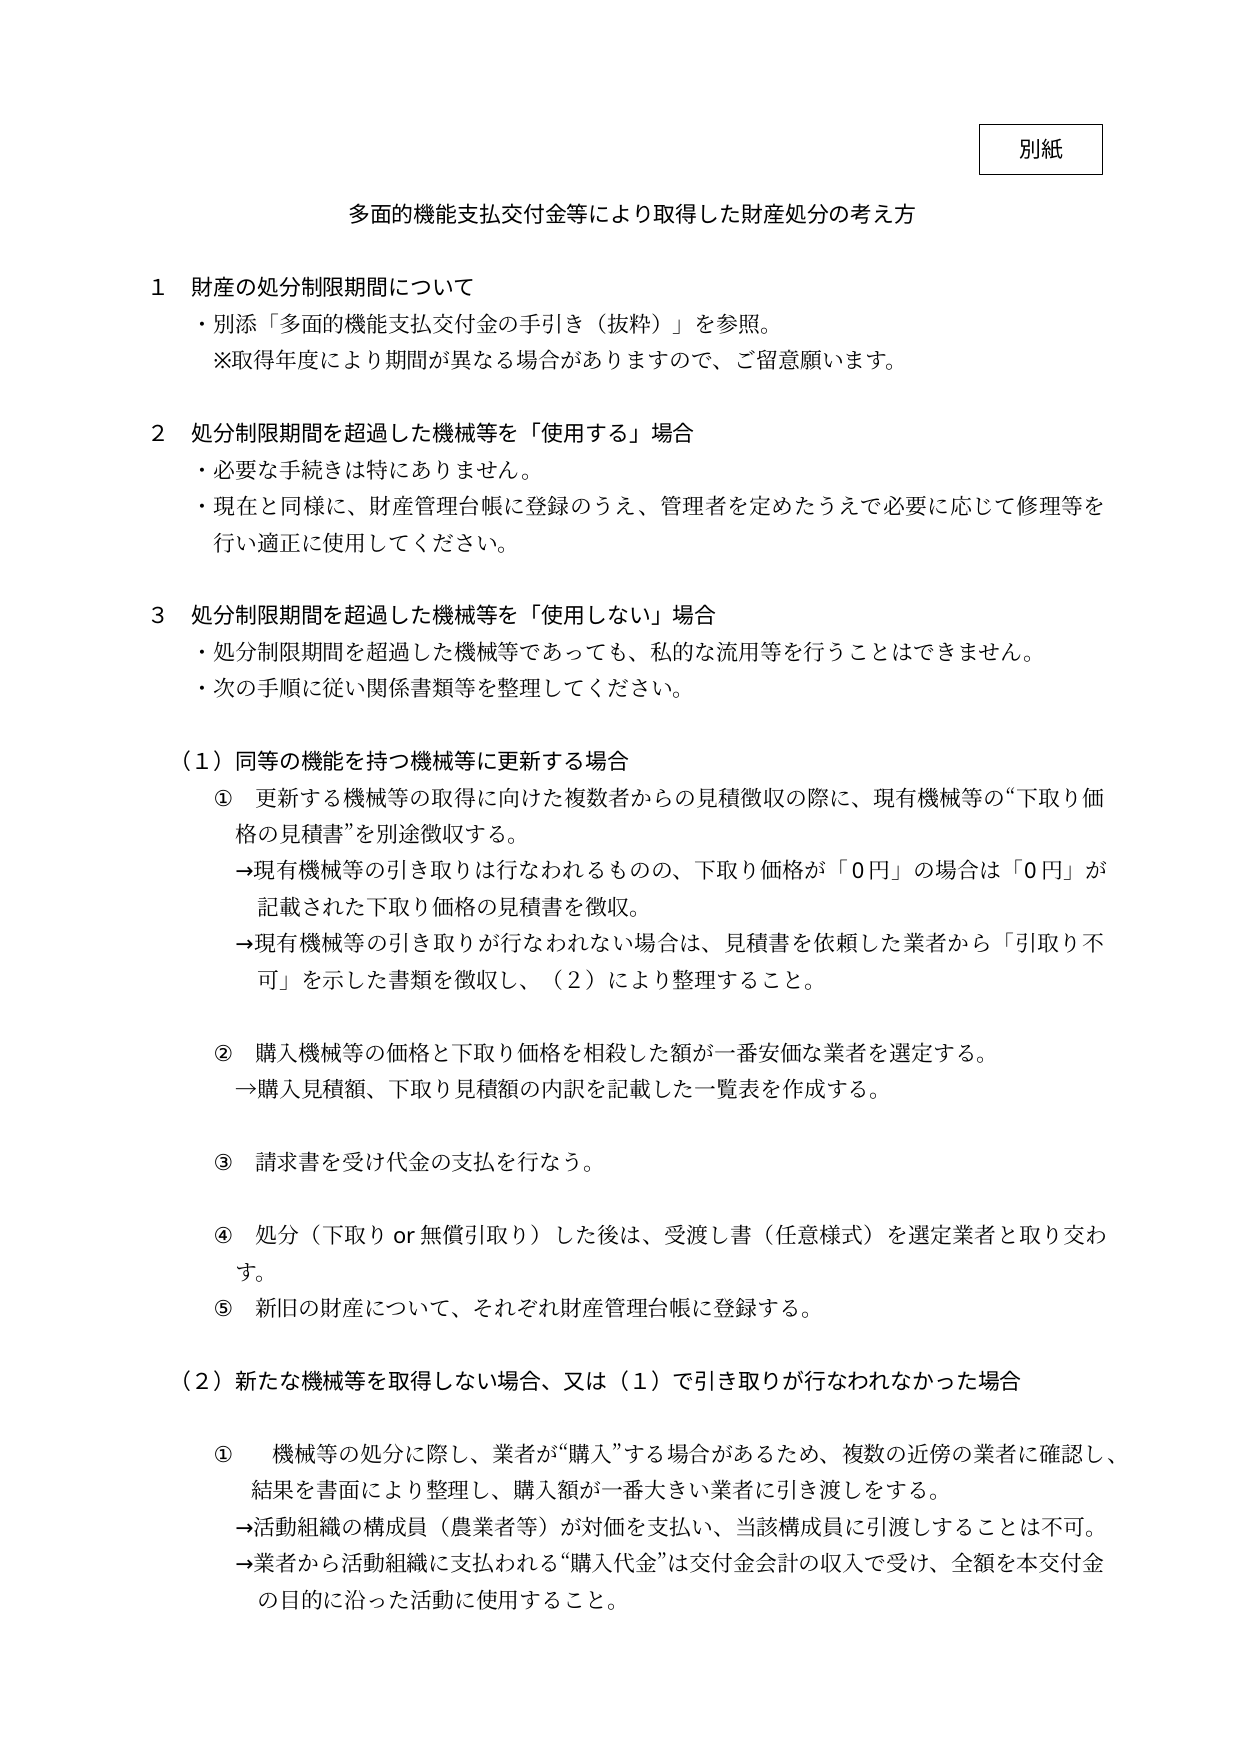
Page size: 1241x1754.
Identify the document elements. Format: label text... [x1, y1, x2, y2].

text （２）新たな機械等を取得しない場合、又は（１）で引き取りが行なわれなかった場合 [148, 1362, 1107, 1398]
text →現有機械等の引き取りは行なわれるものの、下取り価格が「0円」の場合は「0円」が記載された下取り価格の見積書を徴収。 [235, 851, 1107, 924]
text ２ 処分制限期間を超過した機械等を「使用する」場合 [148, 414, 1107, 450]
text ⑤ 新旧の財産について、それぞれ財産管理台帳に登録する。 [213, 1289, 1107, 1325]
text ③ 請求書を受け代金の支払を行なう。 [213, 1143, 1107, 1179]
text →活動組織の構成員（農業者等）が対価を支払い、当該構成員に引渡しすることは不可。 [235, 1508, 1107, 1544]
text ・処分制限期間を超過した機械等であっても、私的な流用等を行うことはできません。 [191, 633, 1107, 669]
list 機械等の処分に際し、業者が“購入”する場合があるため、複数の近傍の業者に確認し、結果を書面により整理し、購入額が一番大きい業者に引き渡しをする。 [213, 1435, 1107, 1508]
text ④ 処分（下取りor無償引取り）した後は、受渡し書（任意様式）を選定業者と取り交わす。 [213, 1216, 1107, 1289]
text ② 購入機械等の価格と下取り価格を相殺した額が一番安価な業者を選定する。 [213, 1034, 1107, 1070]
text ① 更新する機械等の取得に向けた複数者からの見積徴収の際に、現有機械等の“下取り価格の見積書”を別途徴収する。 [213, 778, 1107, 851]
text ３ 処分制限期間を超過した機械等を「使用しない」場合 [148, 596, 1107, 633]
text ・必要な手続きは特にありません。 [191, 450, 1107, 487]
text →現有機械等の引き取りが行なわれない場合は、見積書を依頼した業者から「引取り不可」を示した書類を徴収し、（２）により整理すること。 [235, 924, 1107, 997]
text ・現在と同様に、財産管理台帳に登録のうえ、管理者を定めたうえで必要に応じて修理等を行い適正に使用してください。 [191, 487, 1107, 560]
text 多面的機能支払交付金等により取得した財産処分の考え方 [148, 195, 1116, 232]
text ※取得年度により期間が異なる場合がありますので、ご留意願います。 [169, 341, 1107, 377]
text ・別添「多面的機能支払交付金の手引き（抜粋）」を参照。 [169, 304, 1107, 341]
text １ 財産の処分制限期間について [148, 268, 1107, 304]
text →業者から活動組織に支払われる“購入代金”は交付金会計の収入で受け、全額を本交付金の目的に沿った活動に使用すること。 [235, 1544, 1107, 1617]
text →購入見積額、下取り見積額の内訳を記載した一覧表を作成する。 [213, 1070, 1107, 1107]
text （１）同等の機能を持つ機械等に更新する場合 [169, 742, 1107, 778]
text ・次の手順に従い関係書類等を整理してください。 [191, 669, 1107, 706]
